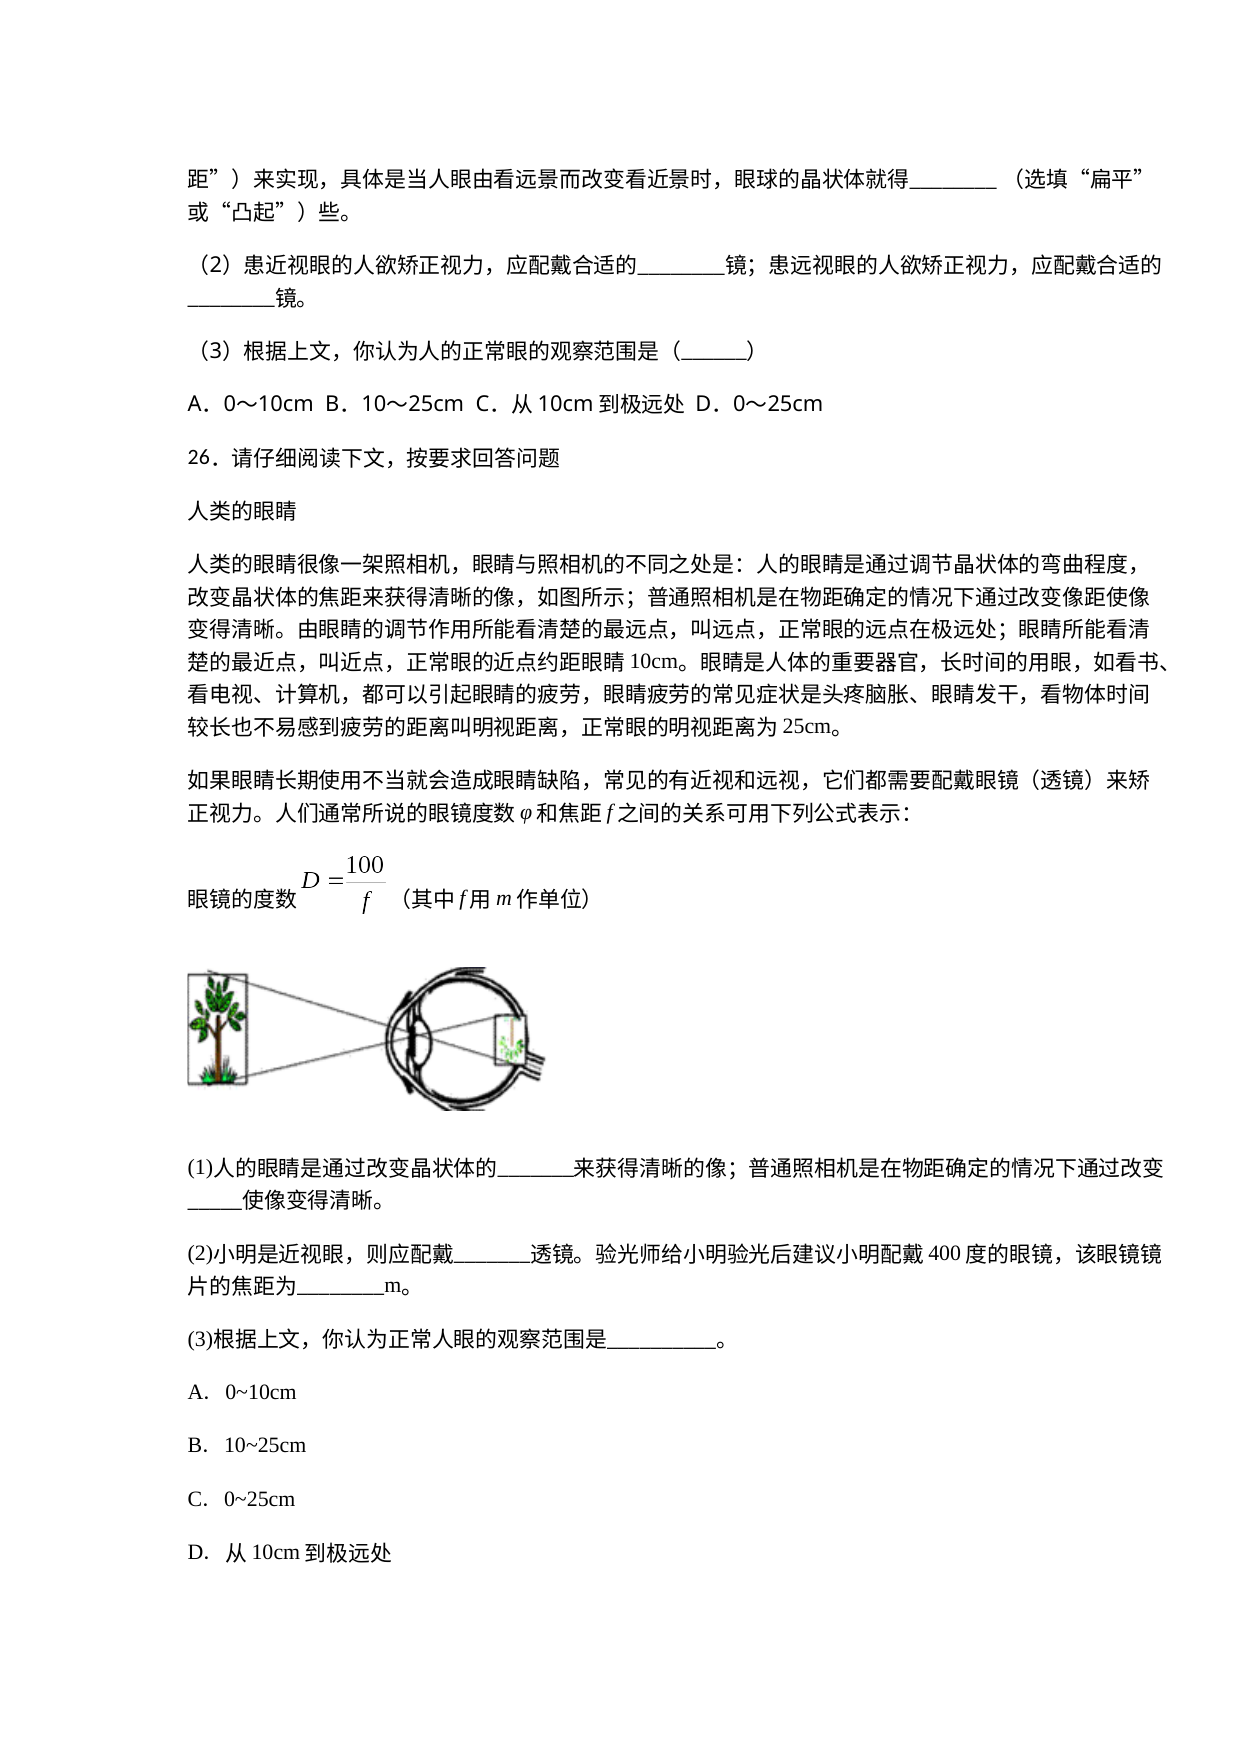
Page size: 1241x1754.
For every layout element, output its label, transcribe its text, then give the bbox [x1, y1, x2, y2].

text （3）根据上文，你认为人的正常眼的观察范围是（______） [187, 334, 1171, 366]
text (3)根据上文，你认为正常人眼的观察范围是__________。 [187, 1322, 1171, 1354]
text B．10~25cm [187, 1429, 1171, 1461]
text (1)人的眼睛是通过改变晶状体的_______来获得清晰的像；普通照相机是在物距确定的情况下通过改变_____使像变得清晰。 [187, 1150, 1171, 1215]
text 如果眼睛长期使用不当就会造成眼睛缺陷，常见的有近视和远视，它们都需要配戴眼镜（透镜）来矫正视力。人们通常所说的眼镜度数φ和焦距f之间的关系可用下列公式表示： [187, 763, 1171, 828]
text D．从10cm到极远处 [187, 1535, 1171, 1568]
text (2)小明是近视眼，则应配戴_______透镜。验光师给小明验光后建议小明配戴400度的眼镜，该眼镜镜片的焦距为________m。 [187, 1236, 1171, 1301]
text 26．请仔细阅读下文，按要求回答问题 [187, 440, 1171, 473]
text 人类的眼睛很像一架照相机，眼睛与照相机的不同之处是：人的眼睛是通过调节晶状体的弯曲程度，改变晶状体的焦距来获得清晰的像，如图所示；普通照相机是在物距确定的情况下通过改变像距使像变得清晰。由眼睛的调节作用所能看清楚的最远点，叫远点，正常眼的远点在极远处；眼睛所能看清楚的最近点，叫近点，正常眼的近点约距眼睛10cm。眼睛是人体的重要器官，长时间的用眼，如看书、看电视、计算机，都可以引起眼睛的疲劳，眼睛疲劳的常见症状是头疼脑胀、眼睛发干，看物体时间较长也不易感到疲劳的距离叫明视距离，正常眼的明视距离为25cm。 [187, 547, 1171, 742]
text C．0~25cm [187, 1482, 1171, 1514]
text 人类的眼睛 [187, 494, 1171, 526]
text （2）患近视眼的人欲矫正视力，应配戴合适的________镜；患远视眼的人欲矫正视力，应配戴合适的________镜。 [187, 248, 1171, 313]
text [187, 162, 1171, 227]
text 眼镜的度数（其中f用m作单位） [187, 849, 1171, 946]
text A．0~10cm [187, 1375, 1171, 1408]
text A．0～10cm B．10～25cm C．从10cm到极远处 D．0～25cm [187, 387, 1171, 419]
picture [187, 967, 547, 1111]
